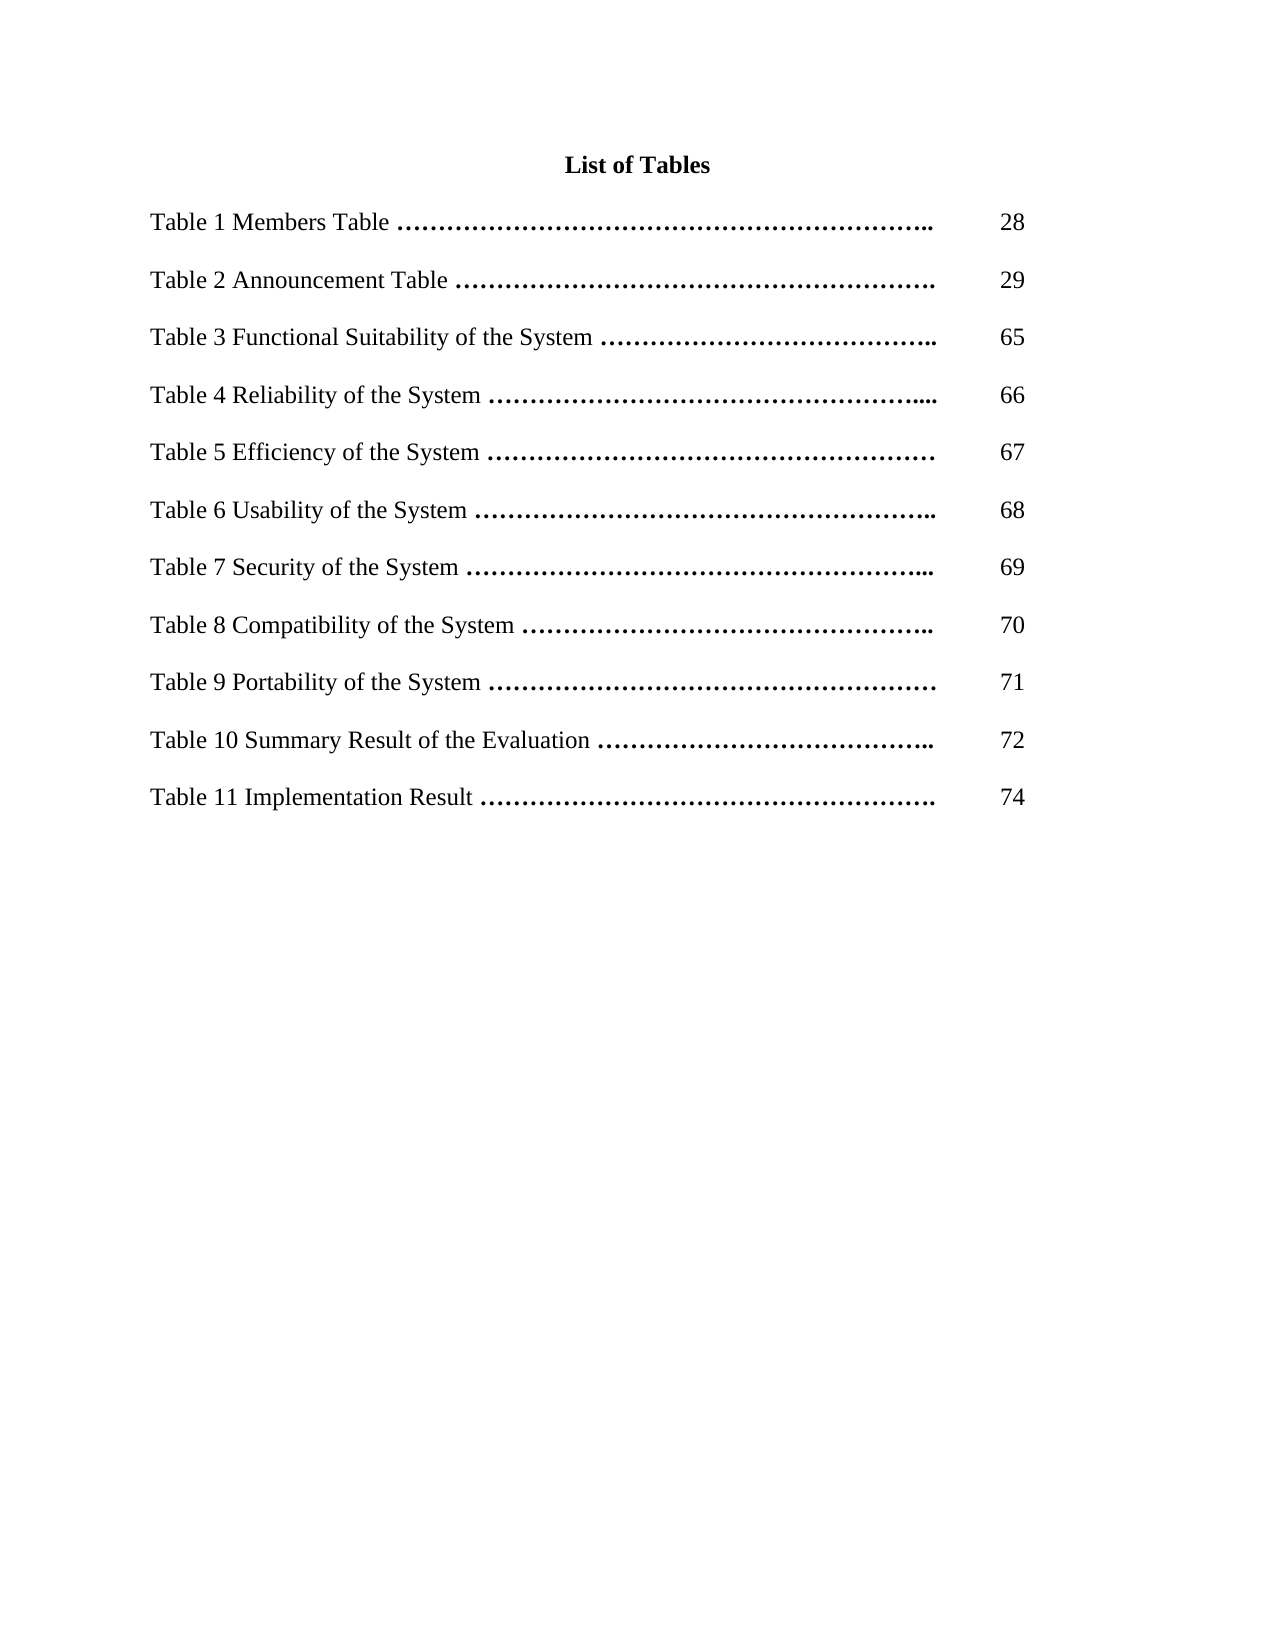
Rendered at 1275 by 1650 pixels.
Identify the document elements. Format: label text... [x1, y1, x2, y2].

text Table 10 Summary Result of the Evaluation ………………………………….. 72 [150, 725, 1125, 754]
text Table 6 Usability of the System ……………………………………………….. 68 [150, 495, 1125, 524]
text List of Tables [150, 150, 1125, 179]
text Table 8 Compatibility of the System ………………………………………….. 70 [150, 610, 1125, 639]
text Table 5 Efficiency of the System ……………………………………………… 67 [150, 437, 1125, 466]
text Table 11 Implementation Result ………………………………………………. 74 [150, 782, 1125, 811]
text Table 4 Reliability of the System …………………………………………….... 66 [150, 380, 1125, 409]
text Table 3 Functional Suitability of the System ………………………………….. 65 [150, 322, 1125, 351]
text Table 2 Announcement Table …………………………………………………. 29 [150, 265, 1125, 294]
text Table 1 Members Table ……………………………………………………….. 28 [150, 207, 1125, 236]
text Table 9 Portability of the System ……………………………………………… 71 [150, 667, 1125, 696]
text Table 7 Security of the System ………………………………………………... 69 [150, 552, 1125, 581]
